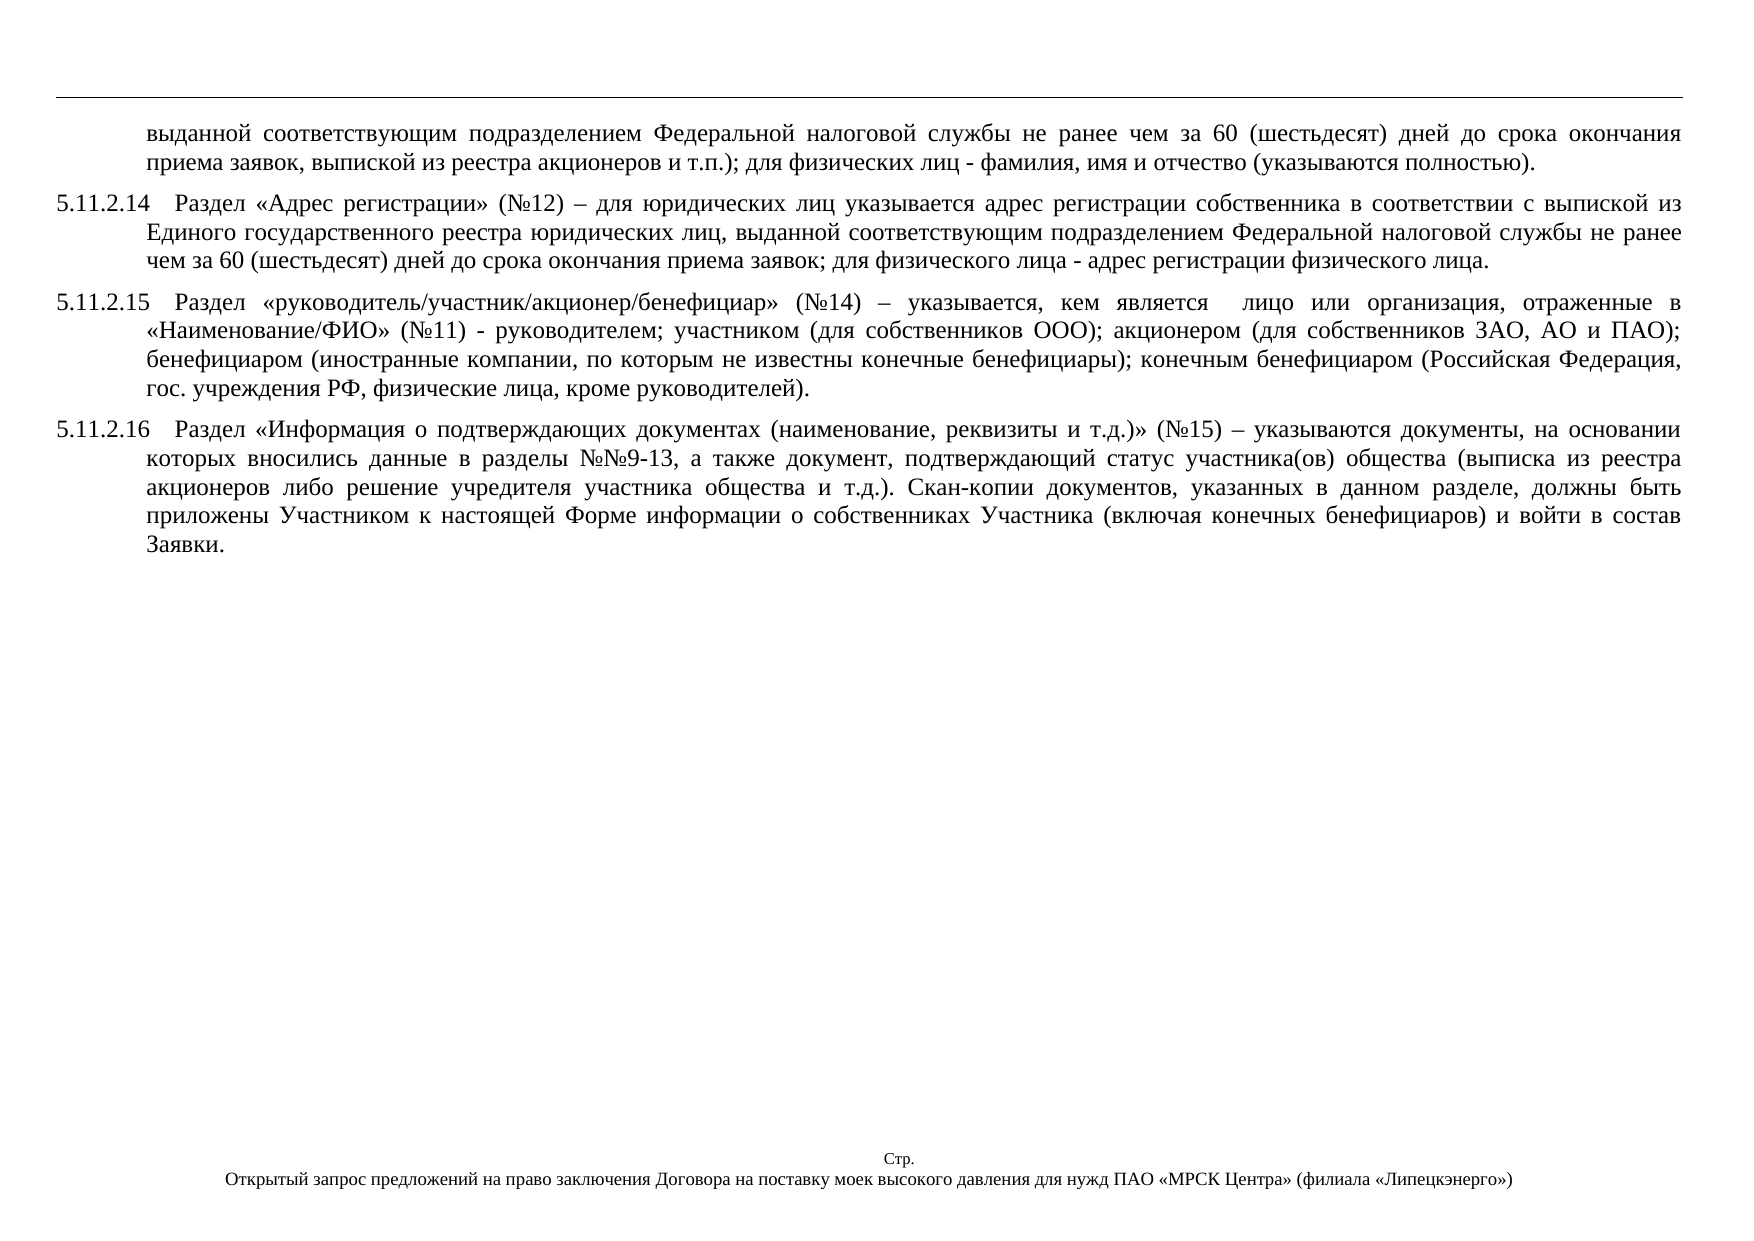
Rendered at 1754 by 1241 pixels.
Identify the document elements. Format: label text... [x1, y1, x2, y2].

list Раздел «Адрес регистрации» (№12) – для юридических лиц указывается адрес регистрации собственника в соответствии с выпиской из Единого государственного реестра юридических лиц, выданной соответствующим подразделением Федеральной налоговой службы не ранее чем за 60 (шестьдесят) дней до срока окончания приема заявок; для физического лица - адрес регистрации физического лица. [56, 188, 1683, 274]
list Раздел «руководитель/участник/акционер/бенефициар» (№14) – указывается, кем является лицо или организация, отраженные в «Наименование/ФИО» (№11) - руководителем; участником (для собственников ООО); акционером (для собственников ЗАО, АО и ПАО); бенефициаром (иностранные компании, по которым не известны конечные бенефициары); конечным бенефициаром (Российская Федерация, гос. учреждения РФ, физические лица, кроме руководителей). [56, 287, 1683, 402]
list Раздел «Информация о подтверждающих документах (наименование, реквизиты и т.д.)» (№15) – указываются документы, на основании которых вносились данные в разделы №№9-13, а также документ, подтверждающий статус участника(ов) общества (выписка из реестра акционеров либо решение учредителя участника общества и т.д.). Скан-копии документов, указанных в данном разделе, должны быть приложены Участником к настоящей Форме информации о собственниках Участника (включая конечных бенефициаров) и войти в состав Заявки. [56, 414, 1683, 558]
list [56, 118, 1683, 176]
